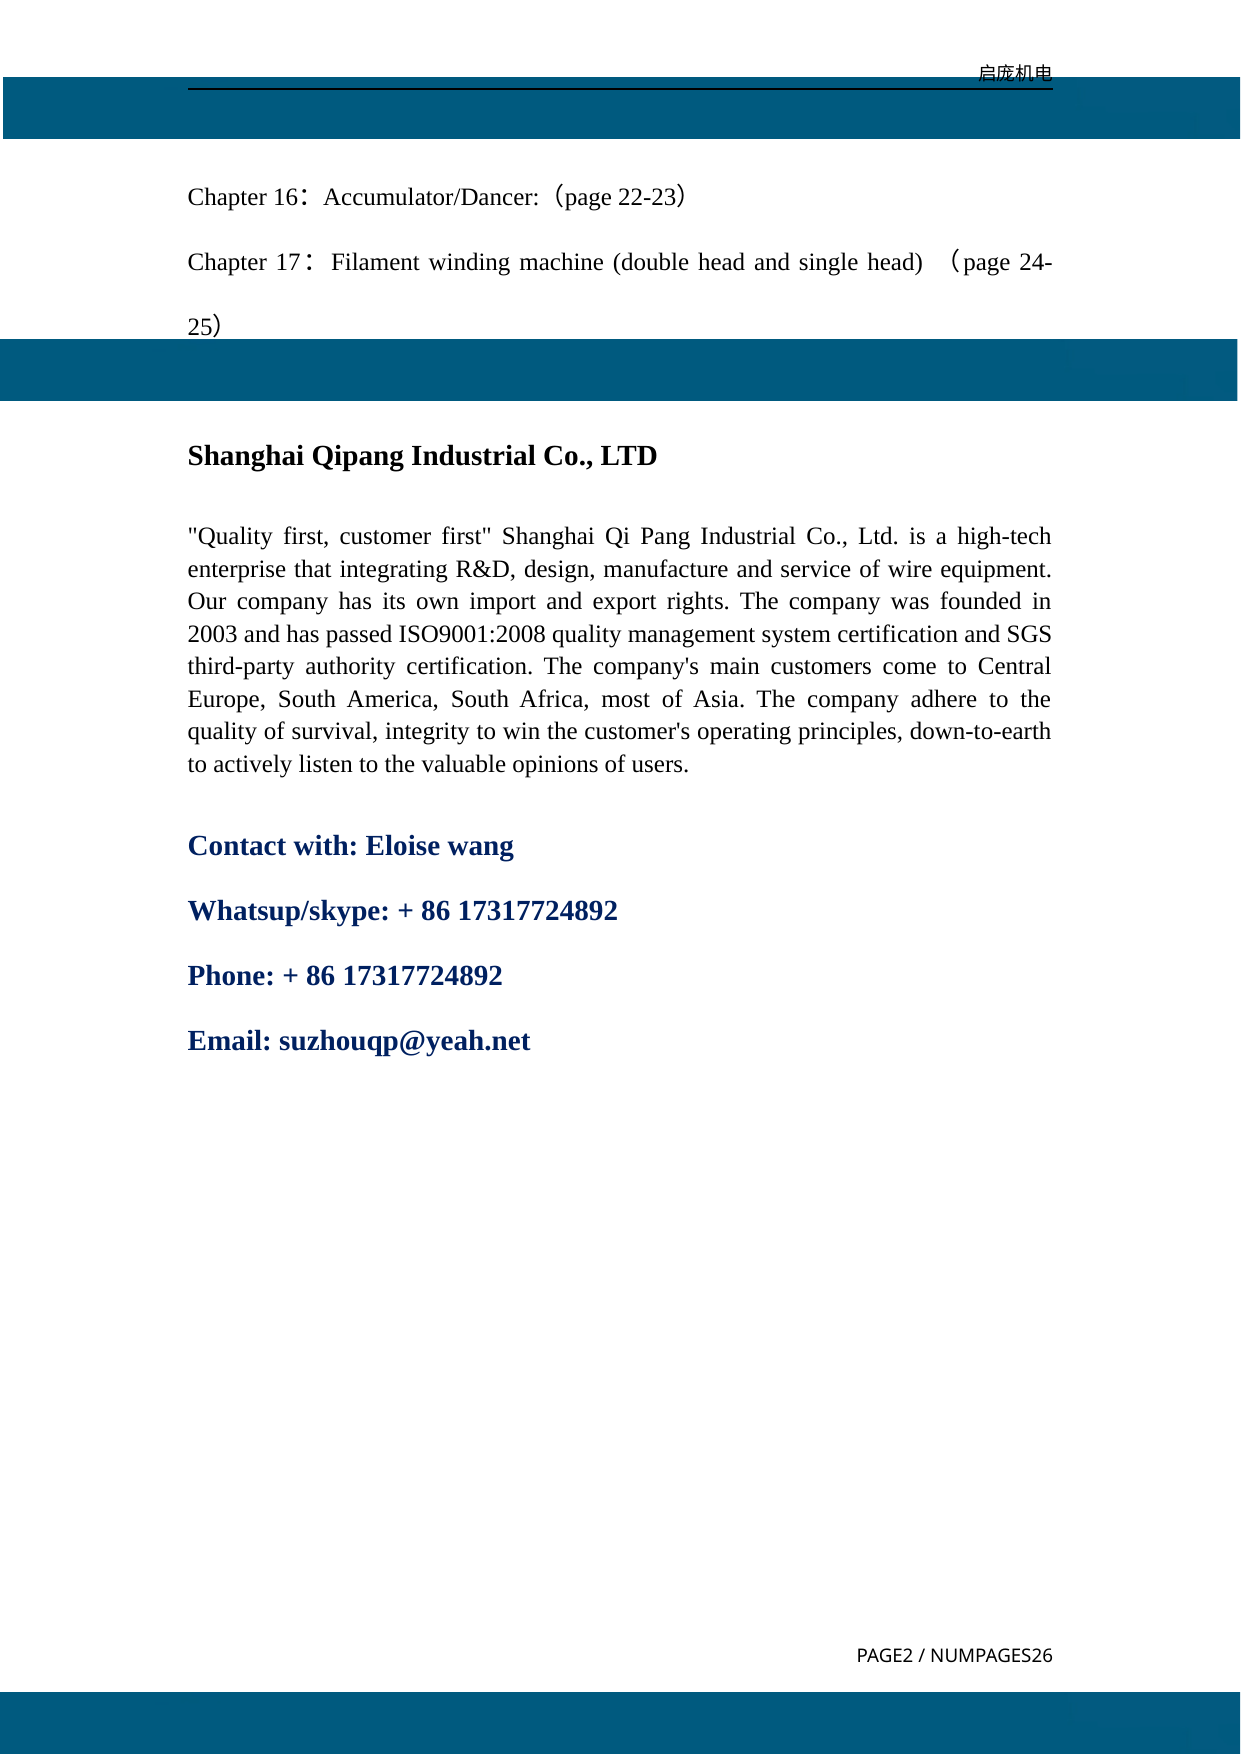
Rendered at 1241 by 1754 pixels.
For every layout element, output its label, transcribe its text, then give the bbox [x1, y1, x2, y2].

text Phone: + 86 17317724892 [187, 942, 1053, 1007]
text Whatsup/skype: + 86 17317724892 [187, 877, 1053, 942]
text Email: suzhouqp@yeah.net [187, 1007, 1053, 1072]
text Chapter 16：Accumulator/Dancer:（page 22-23） [187, 162, 1053, 227]
text Chapter 17：Filament winding machine (double head and single head) （page 24-25） [187, 227, 1053, 357]
text Contact with: Eloise wang [187, 812, 1053, 877]
text "Quality first, customer first" Shanghai Qi Pang Industrial Co., Ltd. is a high-tech enterprise that integrating R&D, design, manufacture and service of wire equipment. Our company has its own import and export rights. The company was founded in 2003 and has passed ISO9001:2008 quality management system certification and SGS third-party authority certification. The company's main customers come to Central Europe, South America, South Africa, most of Asia. The company adhere to the quality of survival, integrity to win the customer's operating principles, down-to-earth to actively listen to the valuable opinions of users. [187, 519, 1053, 779]
text Shanghai Qipang Industrial Co., LTD [187, 422, 1053, 487]
